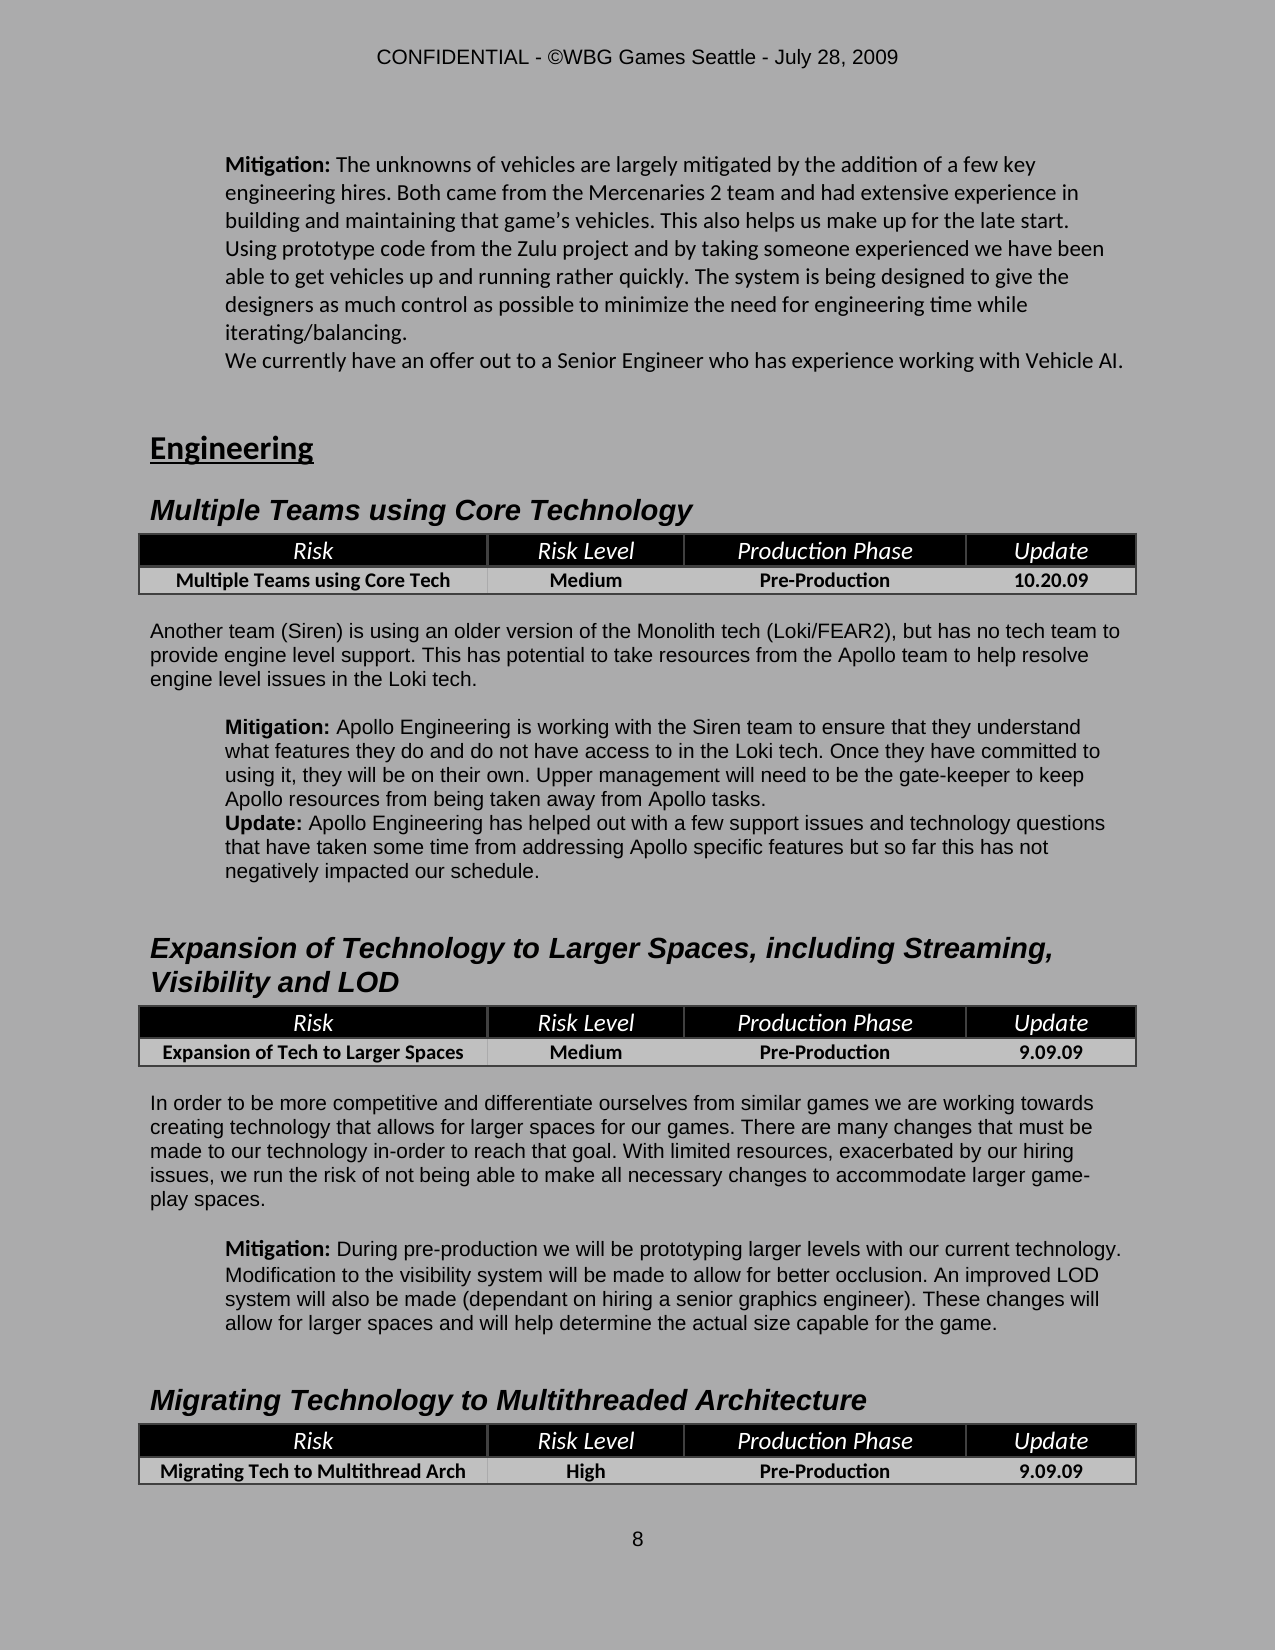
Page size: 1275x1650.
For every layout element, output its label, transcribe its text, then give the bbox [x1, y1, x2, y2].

table_cell Pre-Production [684, 1458, 966, 1483]
text In order to be more competitive and differentiate ourselves from similar games we are working towards creating technology that allows for larger spaces for our games. There are many changes that must be made to our technology in-order to reach that goal. With limited resources, exacerbated by our hiring issues, we run the risk of not being able to make all necessary changes to accommodate larger game-play spaces. [150, 1091, 1125, 1234]
table_header Production Phase [685, 1007, 965, 1037]
text Mitigation: Apollo Engineering is working with the Siren team to ensure that they understand what features they do and do not have access to in the Loki tech. Once they have committed to using it, they will be on their own. Upper management will need to be the gate-keeper to keep Apollo resources from being taken away from Apollo tasks. [225, 715, 1125, 811]
table_cell Pre-Production [684, 1039, 966, 1065]
text We currently have an offer out to a Senior Engineer who has experience working with Vehicle AI. [225, 346, 1125, 402]
table_header Update [967, 1007, 1135, 1037]
table_cell Migrating Tech to Multithread Arch [140, 1458, 487, 1483]
table_header Risk [140, 535, 486, 565]
table_cell Expansion of Tech to Larger Spaces [140, 1039, 487, 1065]
table_header Production Phase [685, 535, 965, 565]
table_cell Multiple Teams using Core Tech [140, 568, 487, 593]
table_header Production Phase [685, 1425, 965, 1456]
text Another team (Siren) is using an older version of the Monolith tech (Loki/FEAR2), but has no tech team to provide engine level support. This has potential to take resources from the Apollo team to help resolve engine level issues in the Loki tech. [150, 619, 1125, 691]
table_header Update [967, 1425, 1135, 1456]
table_cell 9.09.09 [966, 1039, 1135, 1065]
table_cell Medium [488, 568, 684, 593]
subtitle Multiple Teams using Core Technology [150, 493, 1125, 526]
subtitle Migrating Technology to Multithreaded Architecture [150, 1383, 1125, 1417]
subtitle Engineering [150, 427, 1125, 468]
table_cell 9.09.09 [966, 1458, 1135, 1483]
text Mitigation: During pre-production we will be prototyping larger levels with our current technology. Modification to the visibility system will be made to allow for better occlusion. An improved LOD system will also be made (dependant on hiring a senior graphics engineer). These changes will allow for larger spaces and will help determine the actual size capable for the game. [225, 1234, 1125, 1358]
subtitle Expansion of Technology to Larger Spaces, including Streaming, Visibility and LOD [150, 931, 1125, 998]
text Update: Apollo Engineering has helped out with a few support issues and technology questions that have taken some time from addressing Apollo specific features but so far this has not negatively impacted our schedule. [225, 811, 1125, 882]
table_header Update [967, 535, 1135, 565]
table_cell Pre-Production [684, 568, 966, 593]
text Mitigation: The unknowns of vehicles are largely mitigated by the addition of a few key engineering hires. Both came from the Mercenaries 2 team and had extensive experience in building and maintaining that game’s vehicles. This also helps us make up for the late start. Using prototype code from the Zulu project and by taking someone experienced we have been able to get vehicles up and running rather quickly. The system is being designed to give the designers as much control as possible to minimize the need for engineering time while iterating/balancing. [225, 150, 1125, 346]
table_header Risk Level [489, 1007, 683, 1037]
table_header Risk [140, 1007, 486, 1037]
table_cell Medium [488, 1039, 684, 1065]
table_header Risk [140, 1425, 486, 1456]
table_cell High [488, 1458, 684, 1483]
table_cell 10.20.09 [966, 568, 1135, 593]
table_header Risk Level [489, 535, 683, 565]
table_header Risk Level [489, 1425, 683, 1456]
